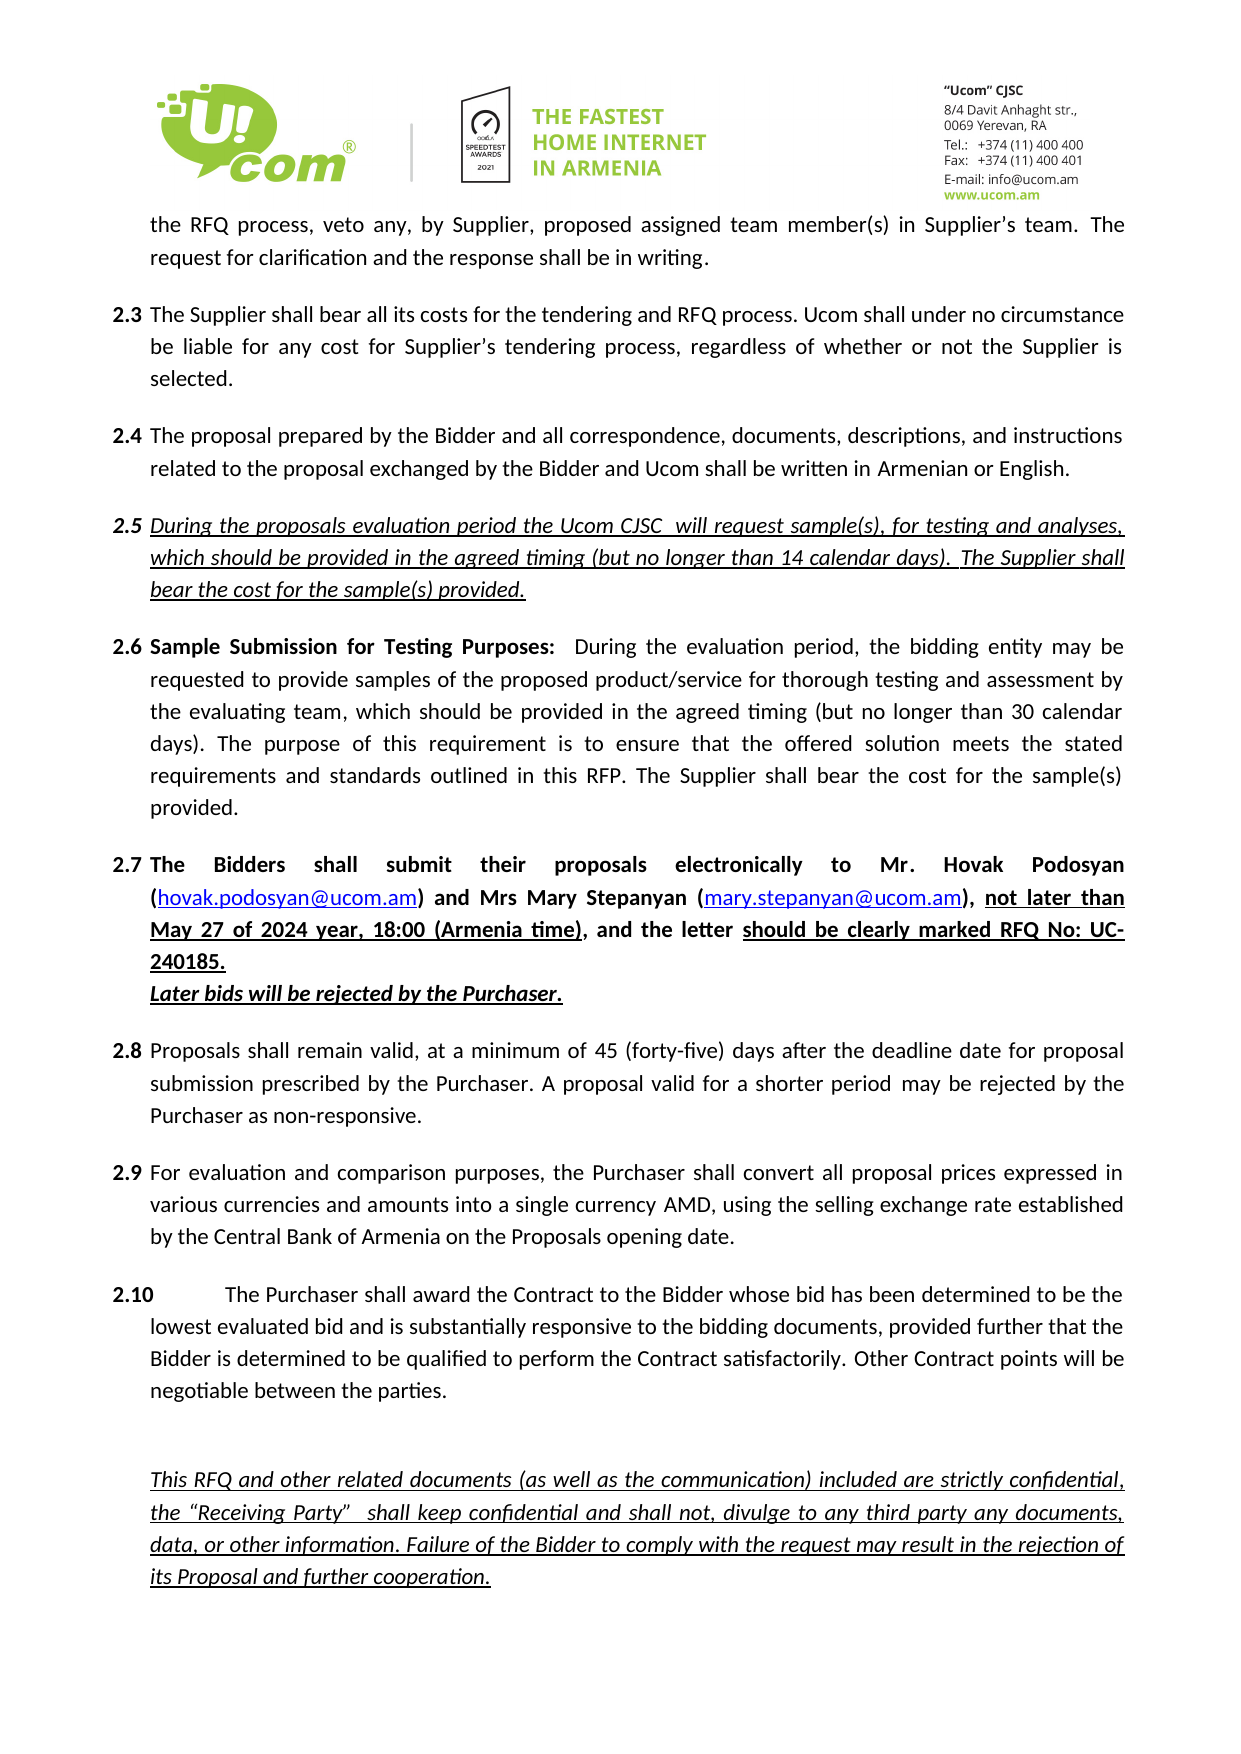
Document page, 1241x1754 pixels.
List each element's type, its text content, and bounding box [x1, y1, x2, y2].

subtitle Proposals shall remain valid, at a minimum of 45 (forty-five) days after the deadline date for proposal submission prescribed by the Purchaser. A proposal valid for a shorter period may be rejected by the Purchaser as non-responsive. [112, 1037, 1125, 1129]
subtitle This RFQ and other related documents (as well as the communication) included are strictly confidential, the “Receiving Party” shall keep confidential and shall not, divulge to any third party any documents, data, or other information. Failure of the Bidder to comply with the request may result in the rejection of its Proposal and further cooperation. [150, 1556, 1125, 1590]
subtitle The Supplier shall bear all its costs for the tendering and RFQ process. Ucom shall under no circumstance be liable for any cost for Supplier’s tendering process, regardless of whether or not the Supplier is selected. [112, 300, 1125, 392]
subtitle This RFQ and other related documents (as well as the communication) included are strictly confidential, the “Receiving Party” shall keep confidential and shall not, divulge to any third party any documents, data, or other information. Failure of the Bidder to comply with the request may result in the rejection of its Proposal and further cooperation. [150, 1491, 1125, 1554]
subtitle The Bidders shall submit their proposals electronically to Mr. Hovak Podosyan (hovak.podosyan@ucom.am) and Mrs Mary Stepanyan (mary.stepanyan@ucom.am), not later than May 27 of 2024 year, 18:00 (Armenia time), and the letter should be clearly marked RFQ No: UC- 240185. Later bids will be rejected by the Purchaser. [112, 851, 1125, 1007]
subtitle The proposal prepared by the Bidder and all correspondence, documents, descriptions, and instructions related to the proposal exchanged by the Bidder and Ucom shall be written in Armenian or English. [112, 422, 1125, 482]
subtitle The Purchaser shall award the Contract to the Bidder whose bid has been determined to be the lowest evaluated bid and is substantially responsive to the bidding documents, provided further that the Bidder is determined to be qualified to perform the Contract satisfactorily. Other Contract points will be negotiable between the parties. [112, 1280, 1125, 1404]
subtitle For evaluation and comparison purposes, the Purchaser shall convert all proposal prices expressed in various currencies and amounts into a single currency AMD, using the selling exchange rate established by the Central Bank of Armenia on the Proposals opening date. [112, 1158, 1125, 1251]
subtitle This RFQ and other related documents (as well as the communication) included are strictly confidential, the “Receiving Party” shall keep confidential and shall not, divulge to any third party any documents, data, or other information. Failure of the Bidder to comply with the request may result in the rejection of its Proposal and further cooperation. [150, 1466, 1125, 1490]
picture [150, 75, 1091, 211]
subtitle Sample Submission for Testing Purposes: During the evaluation period, the bidding entity may be requested to provide samples of the proposed product/service for thorough testing and assessment by the evaluating team, which should be provided in the agreed timing (but no longer than 30 calendar days). The purpose of this requirement is to ensure that the offered solution meets the stated requirements and standards outlined in this RFP. The Supplier shall bear the cost for the sample(s) provided. [112, 632, 1125, 821]
subtitle During the proposals evaluation period the Ucom CJSC will request sample(s), for testing and analyses, which should be provided in the agreed timing (but no longer than 14 calendar days). The Supplier shall bear the cost for the sample(s) provided. [112, 511, 1125, 603]
